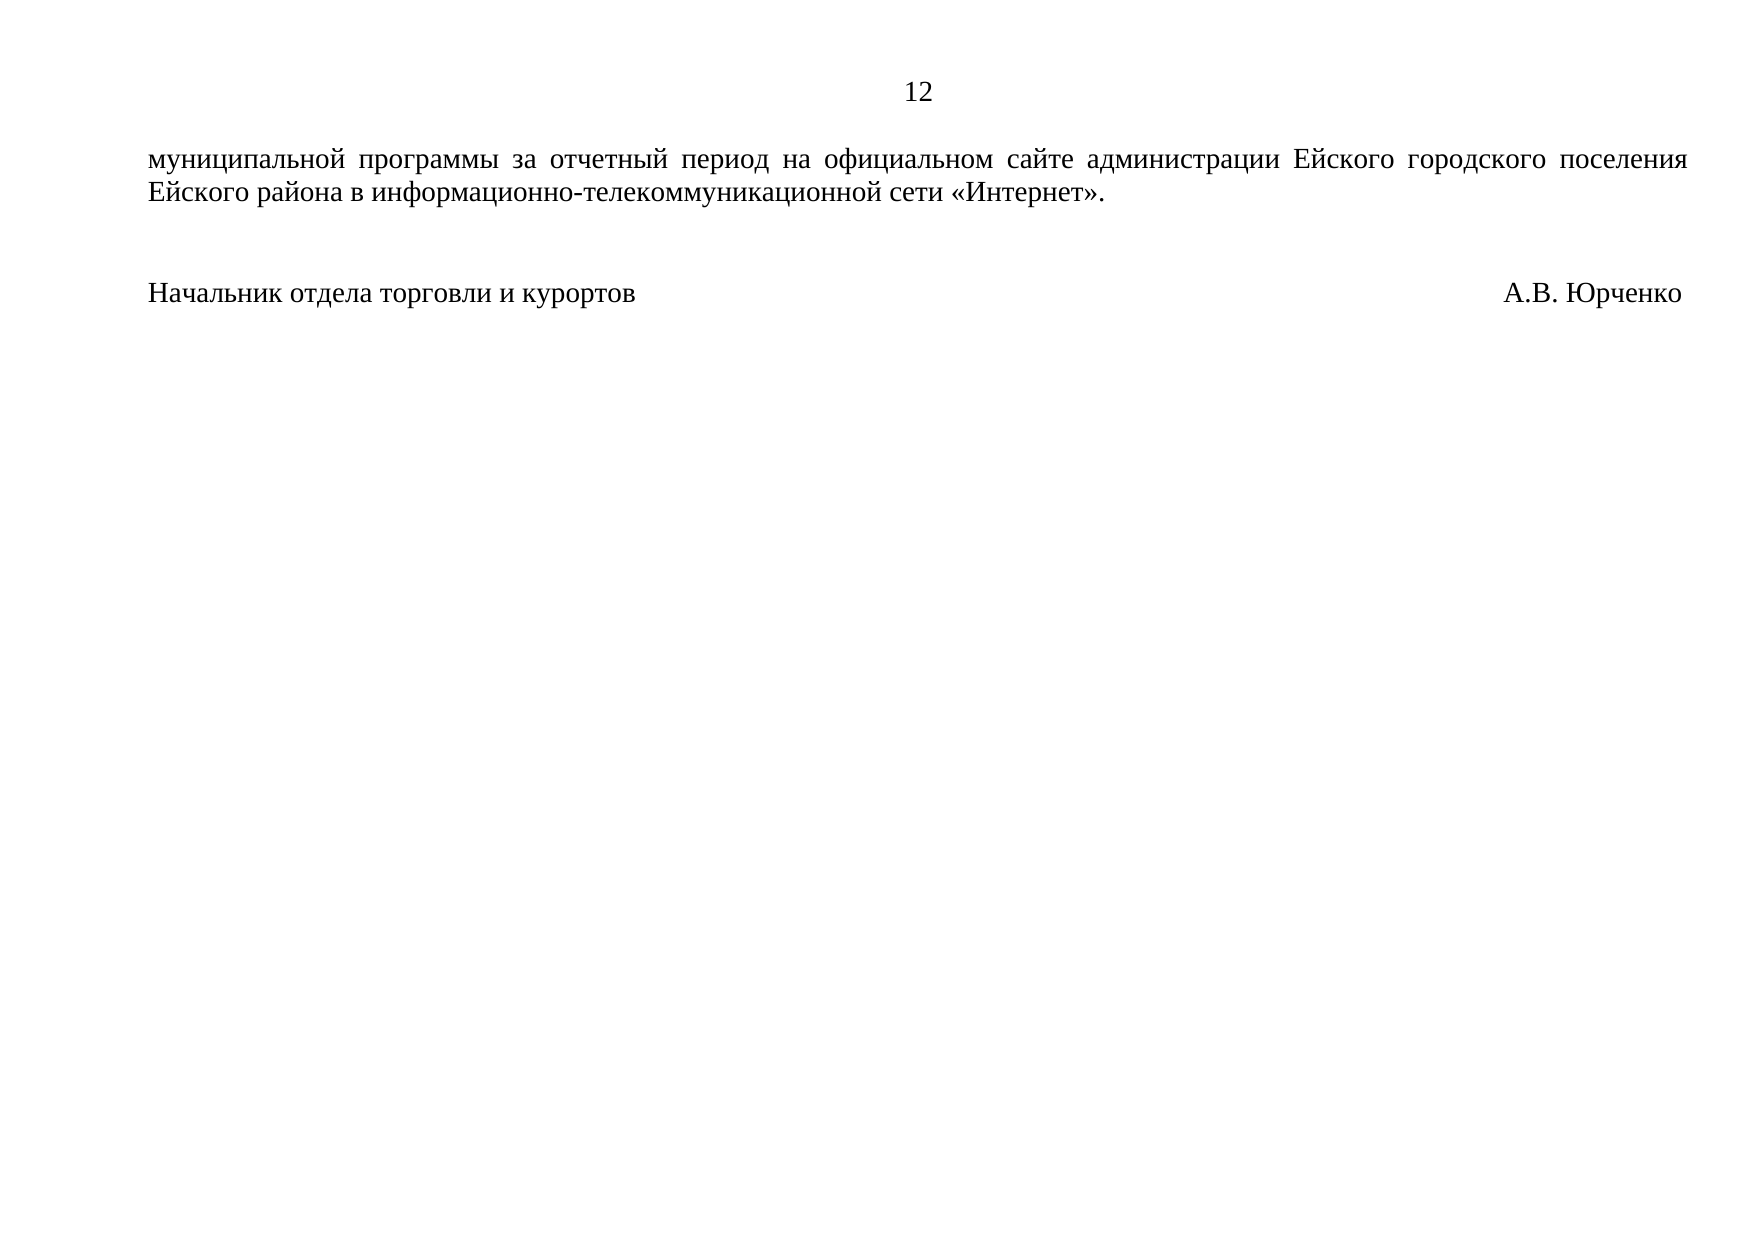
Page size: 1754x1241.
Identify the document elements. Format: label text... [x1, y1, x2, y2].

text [148, 141, 1689, 208]
text Начальник отдела торговли и курортов А.В. Юрченко [148, 275, 1689, 309]
